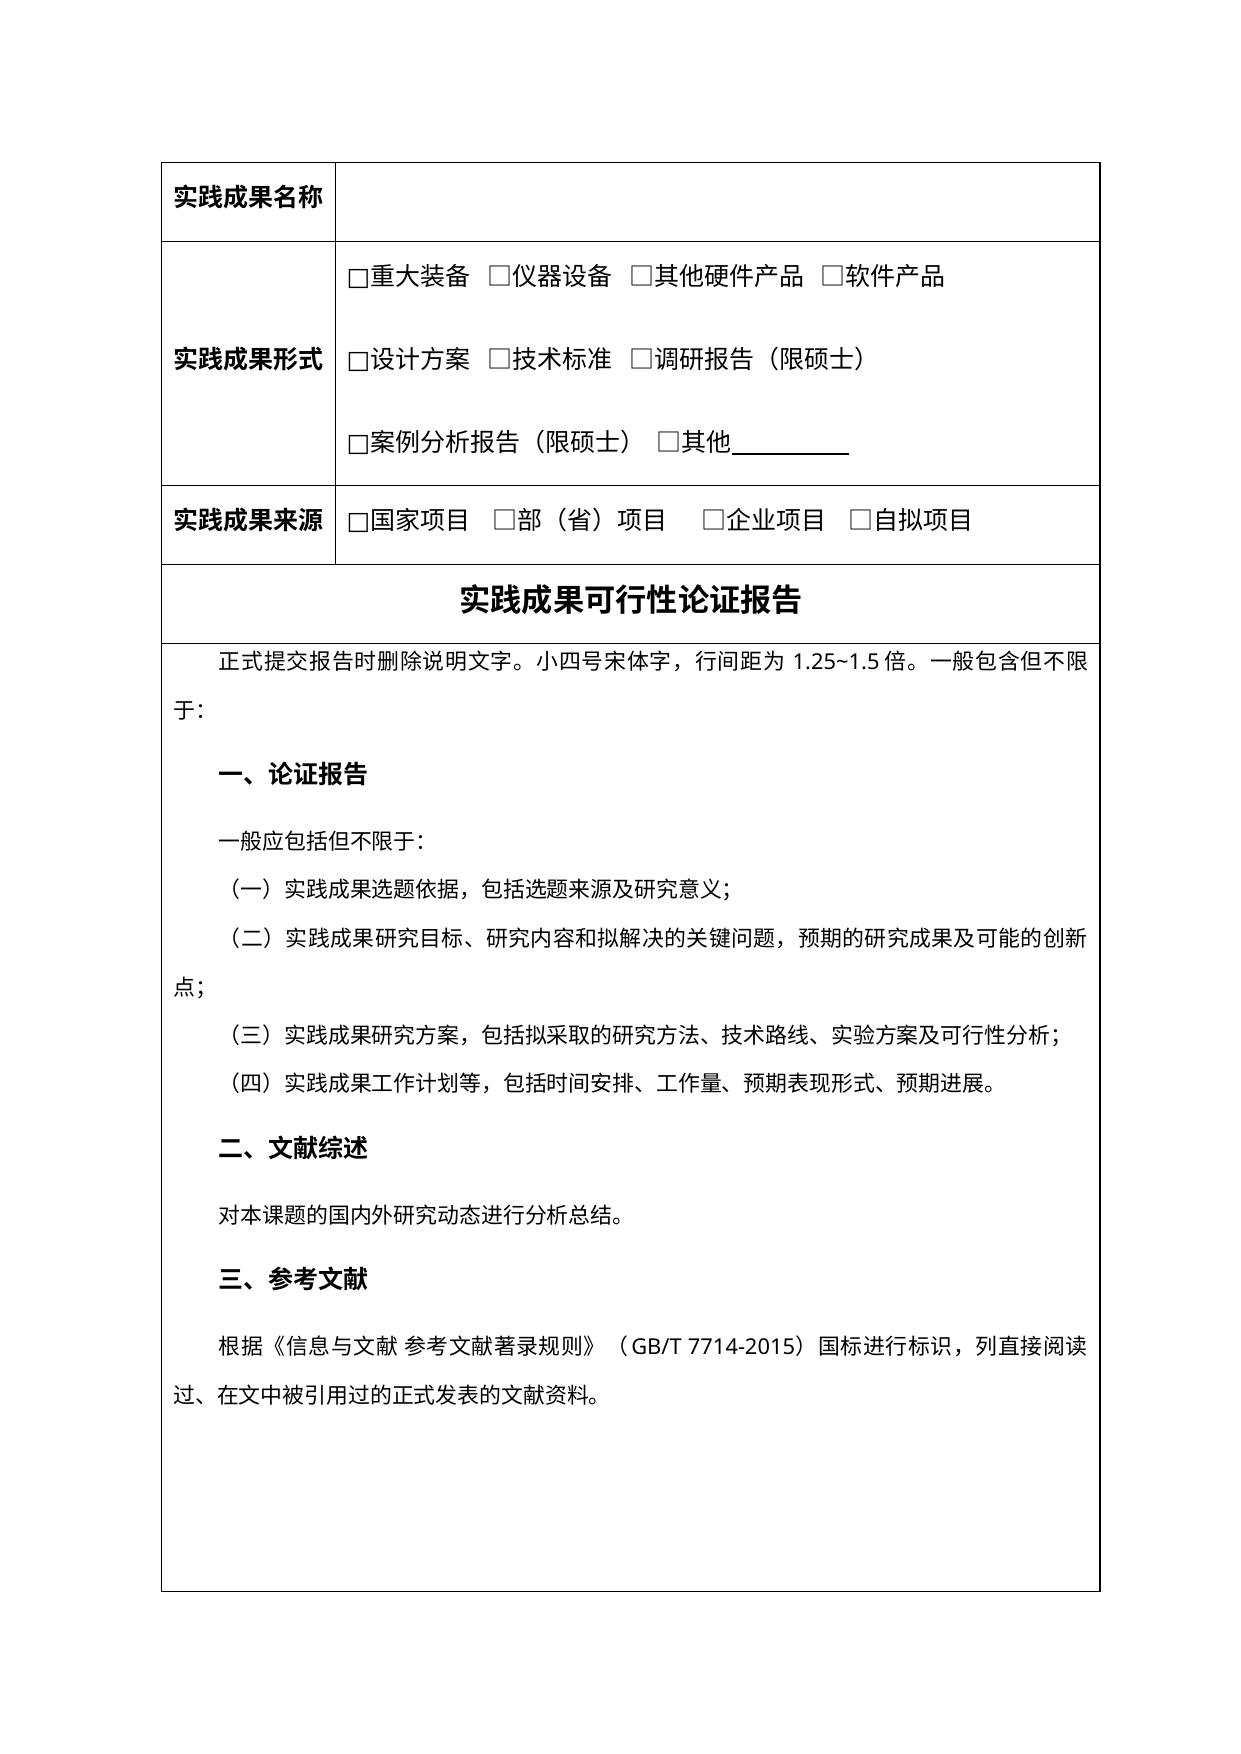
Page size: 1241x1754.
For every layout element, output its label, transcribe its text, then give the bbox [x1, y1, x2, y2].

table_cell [162, 644, 1099, 1591]
table_header 实践成果名称 [162, 163, 335, 241]
table_cell 实践成果可行性论证报告 [162, 565, 1099, 642]
table_header [336, 163, 1099, 241]
table_cell 实践成果形式 [162, 242, 335, 485]
table_cell □重大装备 □仪器设备 □其他硬件产品 □软件产品 □设计方案 □技术标准 □调研报告（限硕士） □案例分析报告（限硕士） □其他 [336, 242, 1099, 485]
table_cell 实践成果来源 [162, 486, 335, 564]
table_cell □国家项目 □部（省）项目 □企业项目 □自拟项目 [336, 486, 1099, 564]
